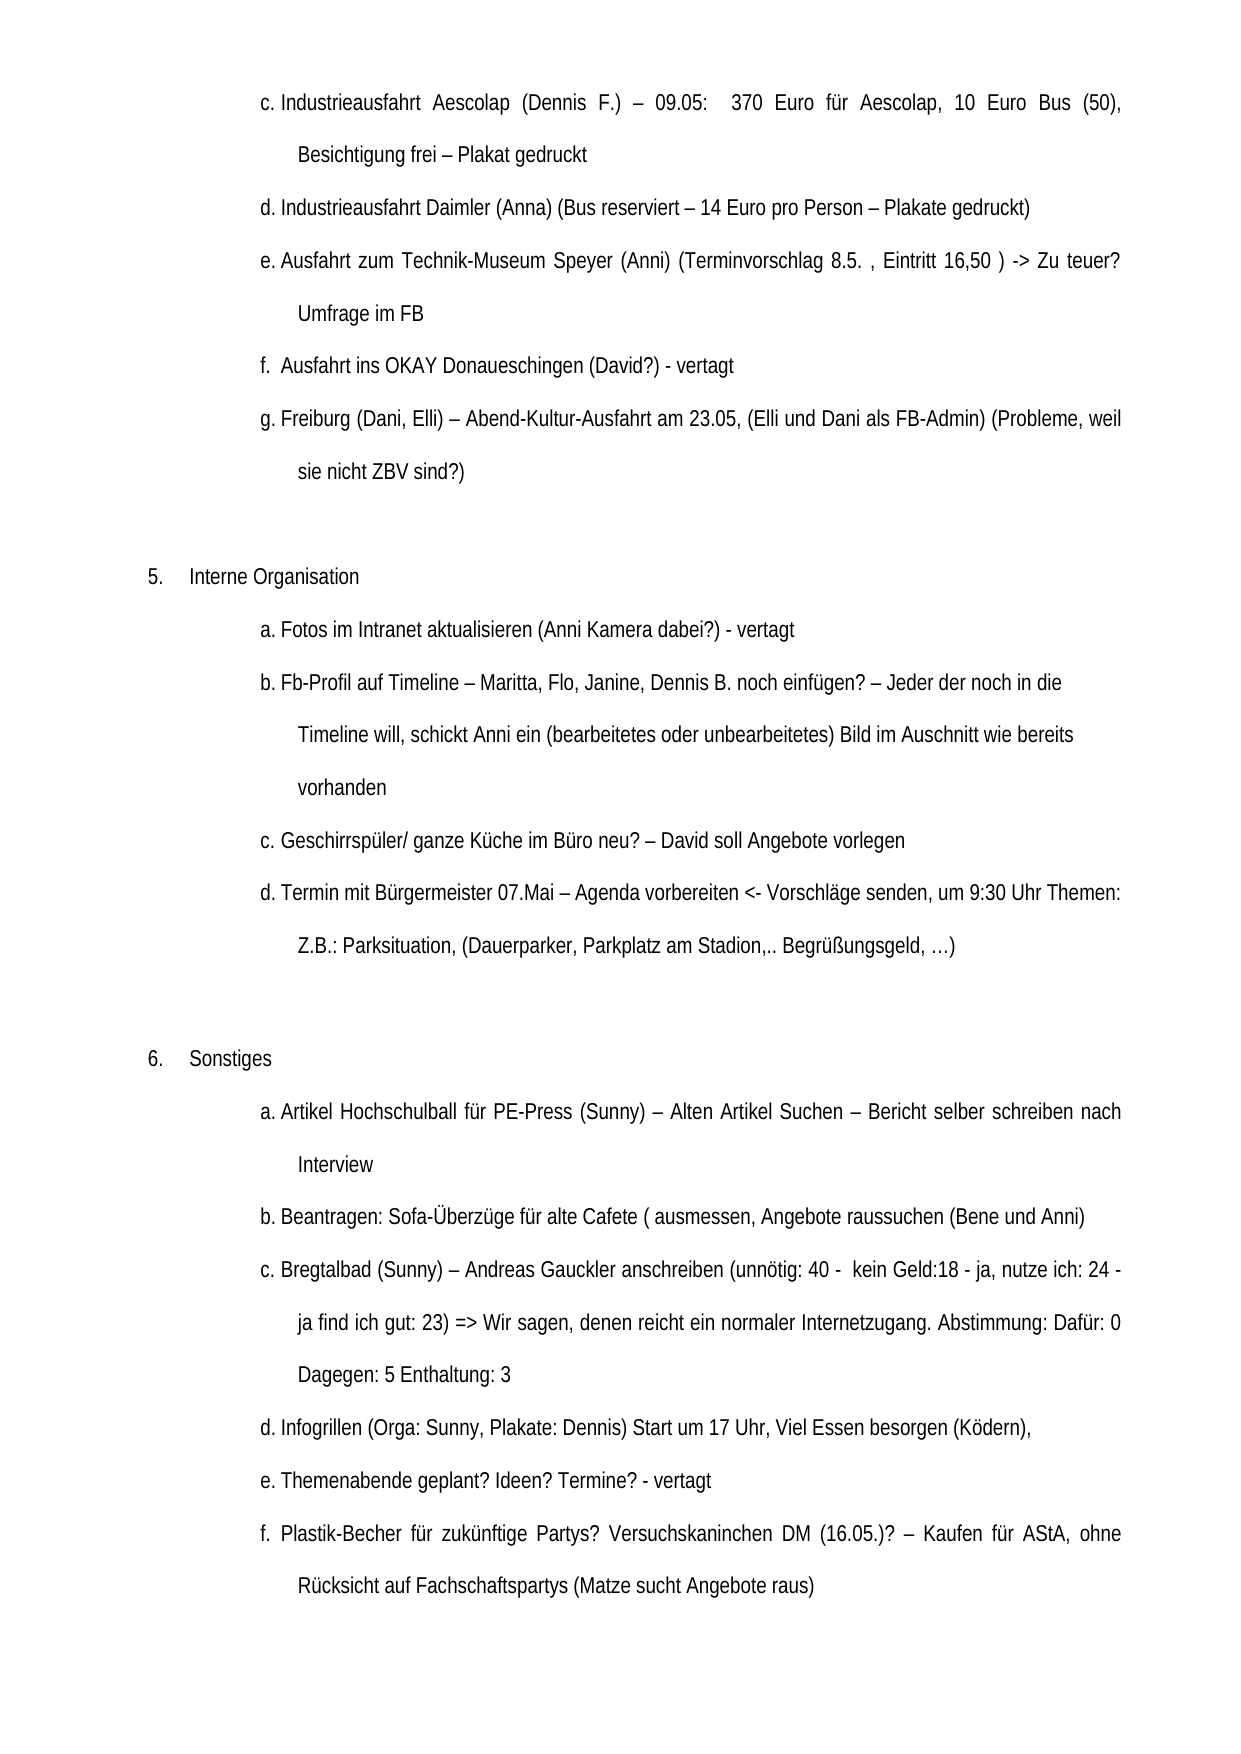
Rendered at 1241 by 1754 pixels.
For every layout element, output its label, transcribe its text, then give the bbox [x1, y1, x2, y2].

list Industrieausfahrt Aescolap (Dennis F.) – 09.05: 370 Euro für Aescolap, 10 Euro Bus (50), Besichtigung frei – Plakat gedruckt [260, 89, 1122, 168]
list Freiburg (Dani, Elli) – Abend-Kultur-Ausfahrt am 23.05, (Elli und Dani als FB-Admin) (Probleme, weil sie nicht ZBV sind?) [260, 405, 1122, 484]
list Fb-Profil auf Timeline – Maritta, Flo, Janine, Dennis B. noch einfügen? – Jeder der noch in die Timeline will, schickt Anni ein (bearbeitetes oder unbearbeitetes) Bild im Auschnitt wie bereits vorhanden [260, 668, 1122, 800]
list Beantragen: Sofa-Überzüge für alte Cafete ( ausmessen, Angebote raussuchen (Bene und Anni) [260, 1203, 1122, 1229]
list Infogrillen (Orga: Sunny, Plakate: Dennis) Start um 17 Uhr, Viel Essen besorgen (Ködern), [260, 1414, 1122, 1440]
list Fotos im Intranet aktualisieren (Anni Kamera dabei?) - vertagt [260, 616, 1122, 642]
list Ausfahrt zum Technik-Museum Speyer (Anni) (Terminvorschlag 8.5. , Eintritt 16,50 ) -> Zu teuer? Umfrage im FB [260, 247, 1122, 326]
list Plastik-Becher für zukünftige Partys? Versuchskaninchen DM (16.05.)? – Kaufen für AStA, ohne Rücksicht auf Fachschaftspartys (Matze sucht Angebote raus) [260, 1519, 1122, 1598]
list Geschirrspüler/ ganze Küche im Büro neu? – David soll Angebote vorlegen [260, 827, 1122, 853]
list Bregtalbad (Sunny) – Andreas Gauckler anschreiben (unnötig: 40 - kein Geld:18 - ja, nutze ich: 24 - ja find ich gut: 23) => Wir sagen, denen reicht ein normaler Internetzugang. Abstimmung: Dafür: 0 Dagegen: 5 Enthaltung: 3 [260, 1256, 1122, 1388]
list Artikel Hochschulball für PE-Press (Sunny) – Alten Artikel Suchen – Bericht selber schreiben nach Interview [260, 1098, 1122, 1177]
list Sonstiges [148, 1045, 1122, 1071]
list Industrieausfahrt Daimler (Anna) (Bus reserviert – 14 Euro pro Person – Plakate gedruckt) [260, 194, 1122, 220]
list Termin mit Bürgermeister 07.Mai – Agenda vorbereiten <- Vorschläge senden, um 9:30 Uhr Themen: Z.B.: Parksituation, (Dauerparker, Parkplatz am Stadion,.. Begrüßungsgeld, …) [260, 879, 1122, 958]
list Themenabende geplant? Ideen? Termine? - vertagt [260, 1467, 1122, 1493]
list Interne Organisation [148, 563, 1122, 589]
list Ausfahrt ins OKAY Donaueschingen (David?) - vertagt [260, 352, 1122, 378]
